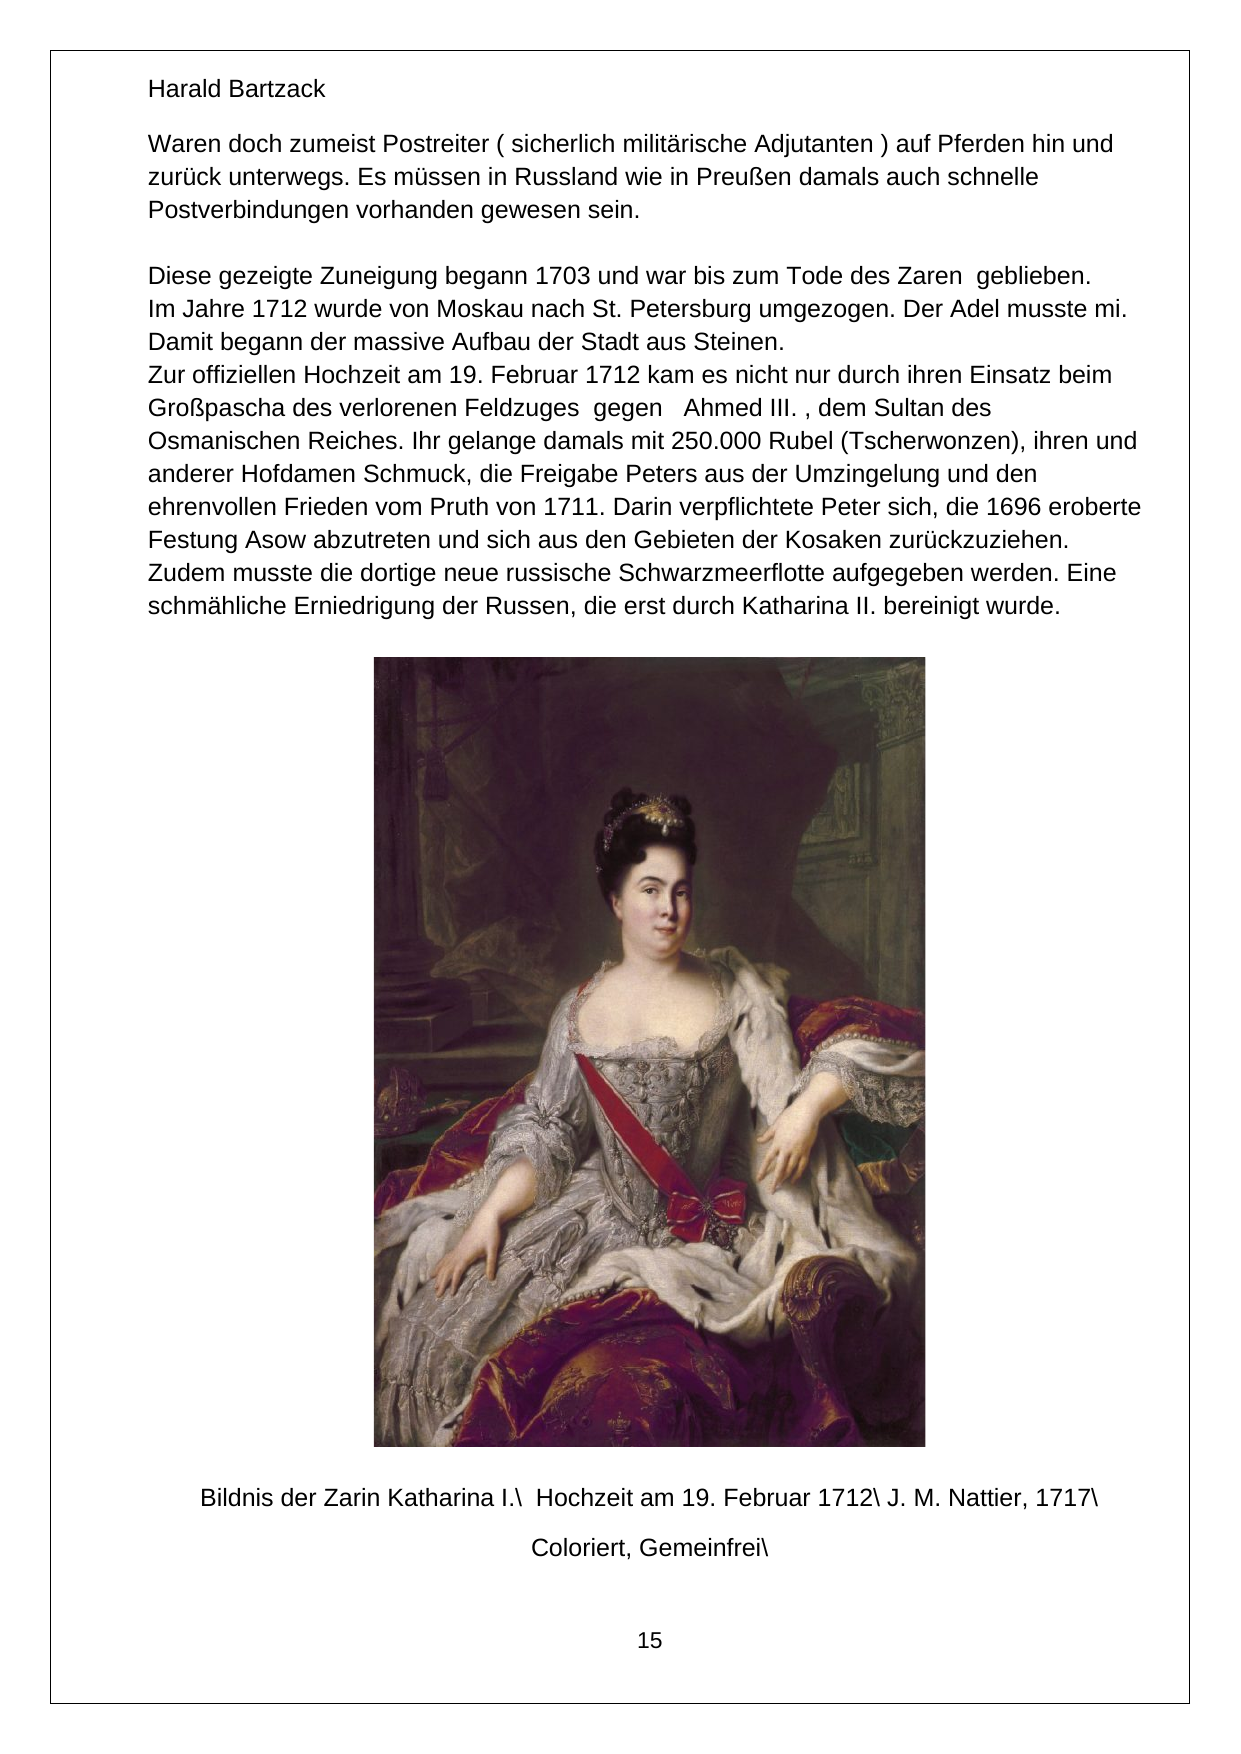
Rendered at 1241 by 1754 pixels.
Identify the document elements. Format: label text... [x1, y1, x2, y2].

picture [373, 657, 926, 1447]
text Zur offiziellen Hochzeit am 19. Februar 1712 kam es nicht nur durch ihren Einsatz beim Großpascha des verlorenen Feldzuges gegen Ahmed III. , dem Sultan des Osmanischen Reiches. Ihr gelange damals mit 250.000 Rubel (Tscherwonzen), ihren und anderer Hofdamen Schmuck, die Freigabe Peters aus der Umzingelung und den ehrenvollen Frieden vom Pruth von 1711. Darin verpflichtete Peter sich, die 1696 eroberte Festung Asow abzutreten und sich aus den Gebieten der Kosaken zurückzuziehen. Zudem musste die dortige neue russische Schwarzmeerflotte aufgegeben werden. Eine schmähliche Erniedrigung der Russen, die erst durch Katharina II. bereinigt wurde. [148, 360, 1152, 620]
text Coloriert, Gemeinfrei\ [148, 1533, 1152, 1562]
text Waren doch zumeist Postreiter ( sicherlich militärische Adjutanten ) auf Pferden hin und zurück unterwegs. Es müssen in Russland wie in Preußen damals auch schnelle Postverbindungen vorhanden gewesen sein. [148, 129, 1152, 224]
text Diese gezeigte Zuneigung begann 1703 und war bis zum Tode des Zaren geblieben. [148, 261, 1152, 290]
text Im Jahre 1712 wurde von Moskau nach St. Petersburg umgezogen. Der Adel musste mi. Damit begann der massive Aufbau der Stadt aus Steinen. [148, 294, 1152, 356]
text Bildnis der Zarin Katharina I.\ Hochzeit am 19. Februar 1712\ J. M. Nattier, 1717\ [148, 1483, 1152, 1512]
